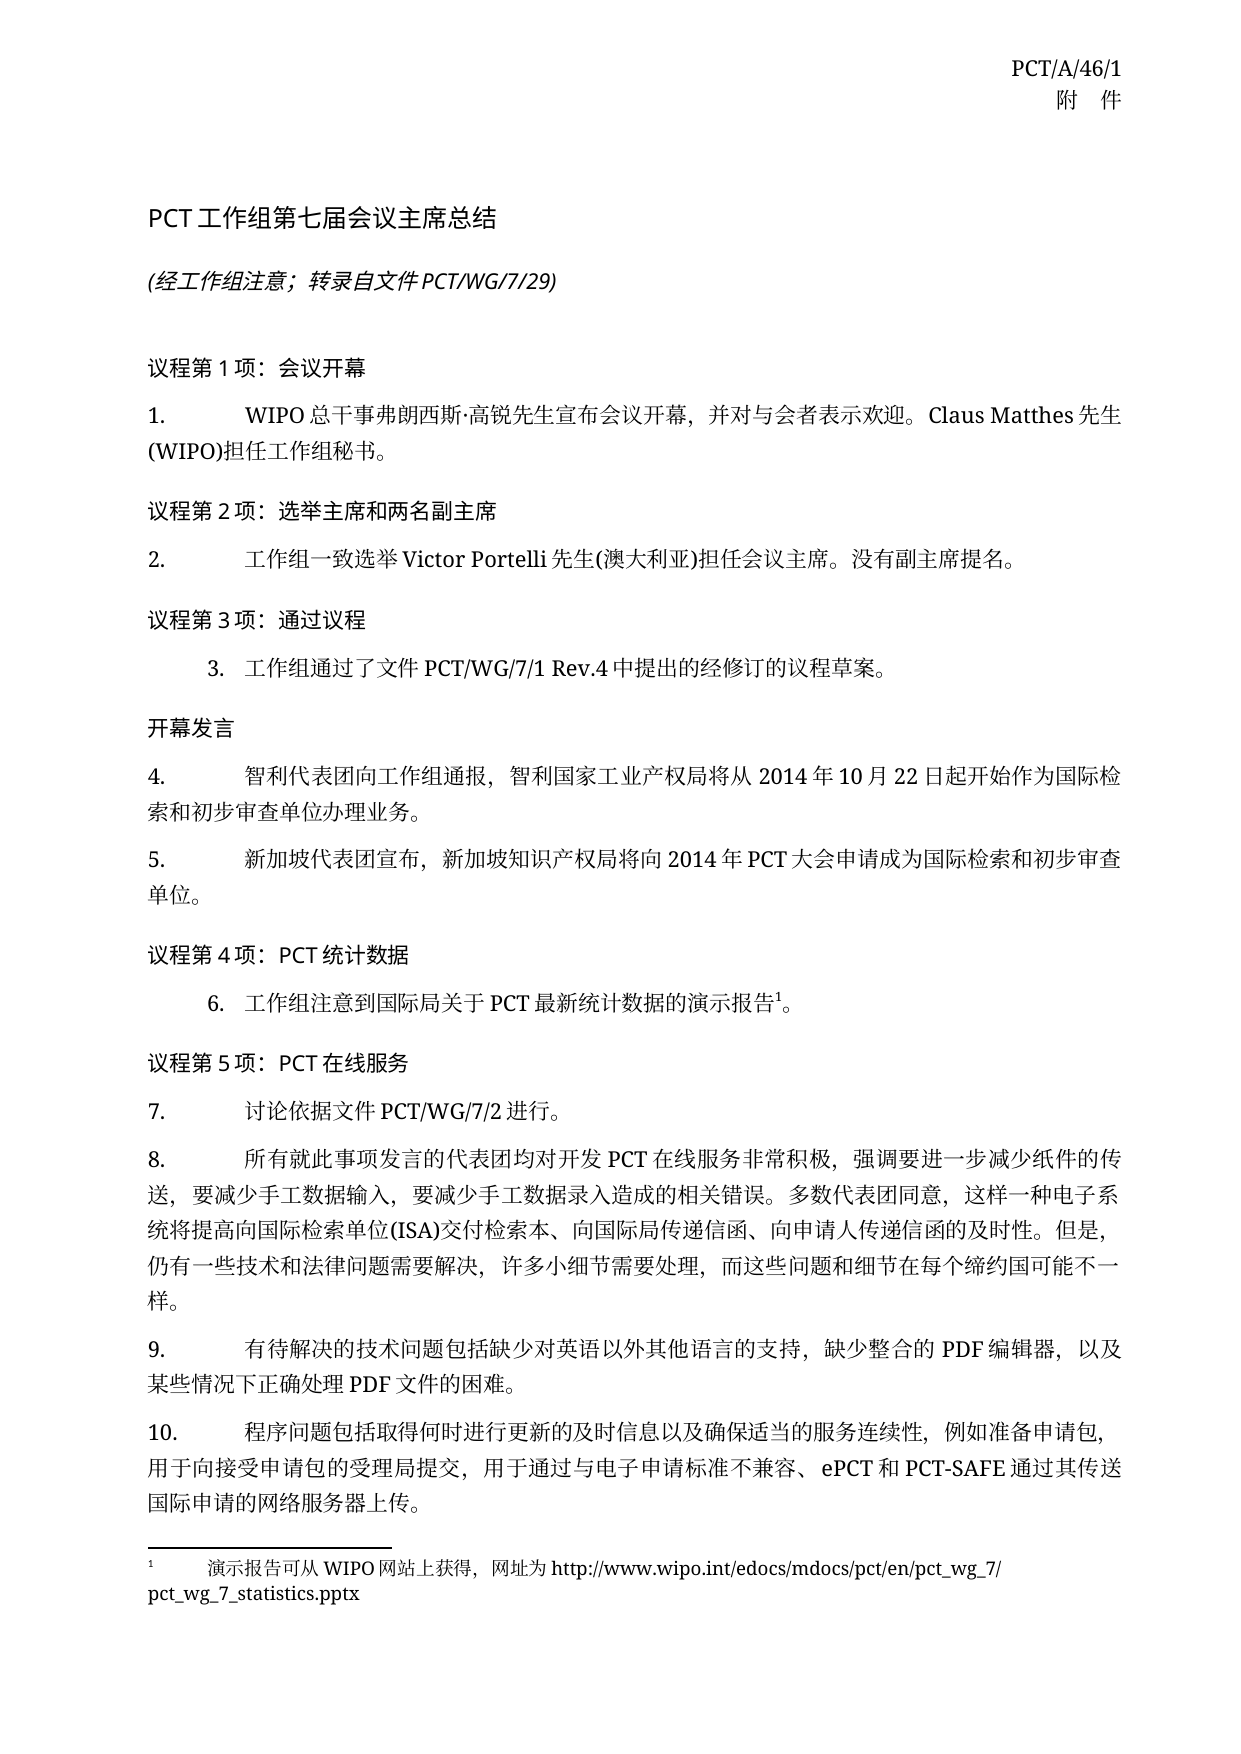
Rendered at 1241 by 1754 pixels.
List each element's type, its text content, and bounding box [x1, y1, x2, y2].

text 议程第3项：通过议程 [148, 599, 1122, 634]
list 工作组一致选举Victor Portelli先生(澳大利亚)担任会议主席。没有副主席提名。 [148, 539, 1122, 574]
text (经工作组注意；转录自文件PCT/WG/7/29) [148, 260, 1122, 296]
text 议程第1项：会议开幕 [148, 347, 1122, 382]
list 工作组通过了文件PCT/WG/7/1 Rev.4中提出的经修订的议程草案。 [207, 647, 1122, 682]
list 工作组注意到国际局关于PCT最新统计数据的演示报告。 [207, 982, 1122, 1018]
text 议程第5项：PCT在线服务 [148, 1043, 1122, 1078]
list 有待解决的技术问题包括缺少对英语以外其他语言的支持，缺少整合的PDF编辑器，以及某些情况下正确处理PDF文件的困难。 [148, 1328, 1122, 1399]
text 开幕发言 [148, 707, 1122, 743]
list 讨论依据文件PCT/WG/7/2进行。 [148, 1091, 1122, 1126]
list WIPO总干事弗朗西斯·高锐先生宣布会议开幕，并对与会者表示欢迎。Claus Matthes先生(WIPO)担任工作组秘书。 [148, 395, 1122, 466]
list 智利代表团向工作组通报，智利国家工业产权局将从2014年10月22日起开始作为国际检索和初步审查单位办理业务。 [148, 755, 1122, 826]
text PCT工作组第七届会议主席总结 [148, 199, 1122, 235]
text 议程第2项：选举主席和两名副主席 [148, 491, 1122, 526]
list 所有就此事项发言的代表团均对开发PCT在线服务非常积极，强调要进一步减少纸件的传送，要减少手工数据输入，要减少手工数据录入造成的相关错误。多数代表团同意，这样一种电子系统将提高向国际检索单位(ISA)交付检索本、向国际局传递信函、向申请人传递信函的及时性。但是，仍有一些技术和法律问题需要解决，许多小细节需要处理，而这些问题和细节在每个缔约国可能不一样。 [148, 1139, 1122, 1316]
list 新加坡代表团宣布，新加坡知识产权局将向2014年PCT大会申请成为国际检索和初步审查单位。 [148, 839, 1122, 909]
text 议程第4项：PCT统计数据 [148, 934, 1122, 970]
list 程序问题包括取得何时进行更新的及时信息以及确保适当的服务连续性，例如准备申请包，用于向接受申请包的受理局提交，用于通过与电子申请标准不兼容、ePCT和PCT-SAFE通过其传送国际申请的网络服务器上传。 [148, 1412, 1122, 1518]
